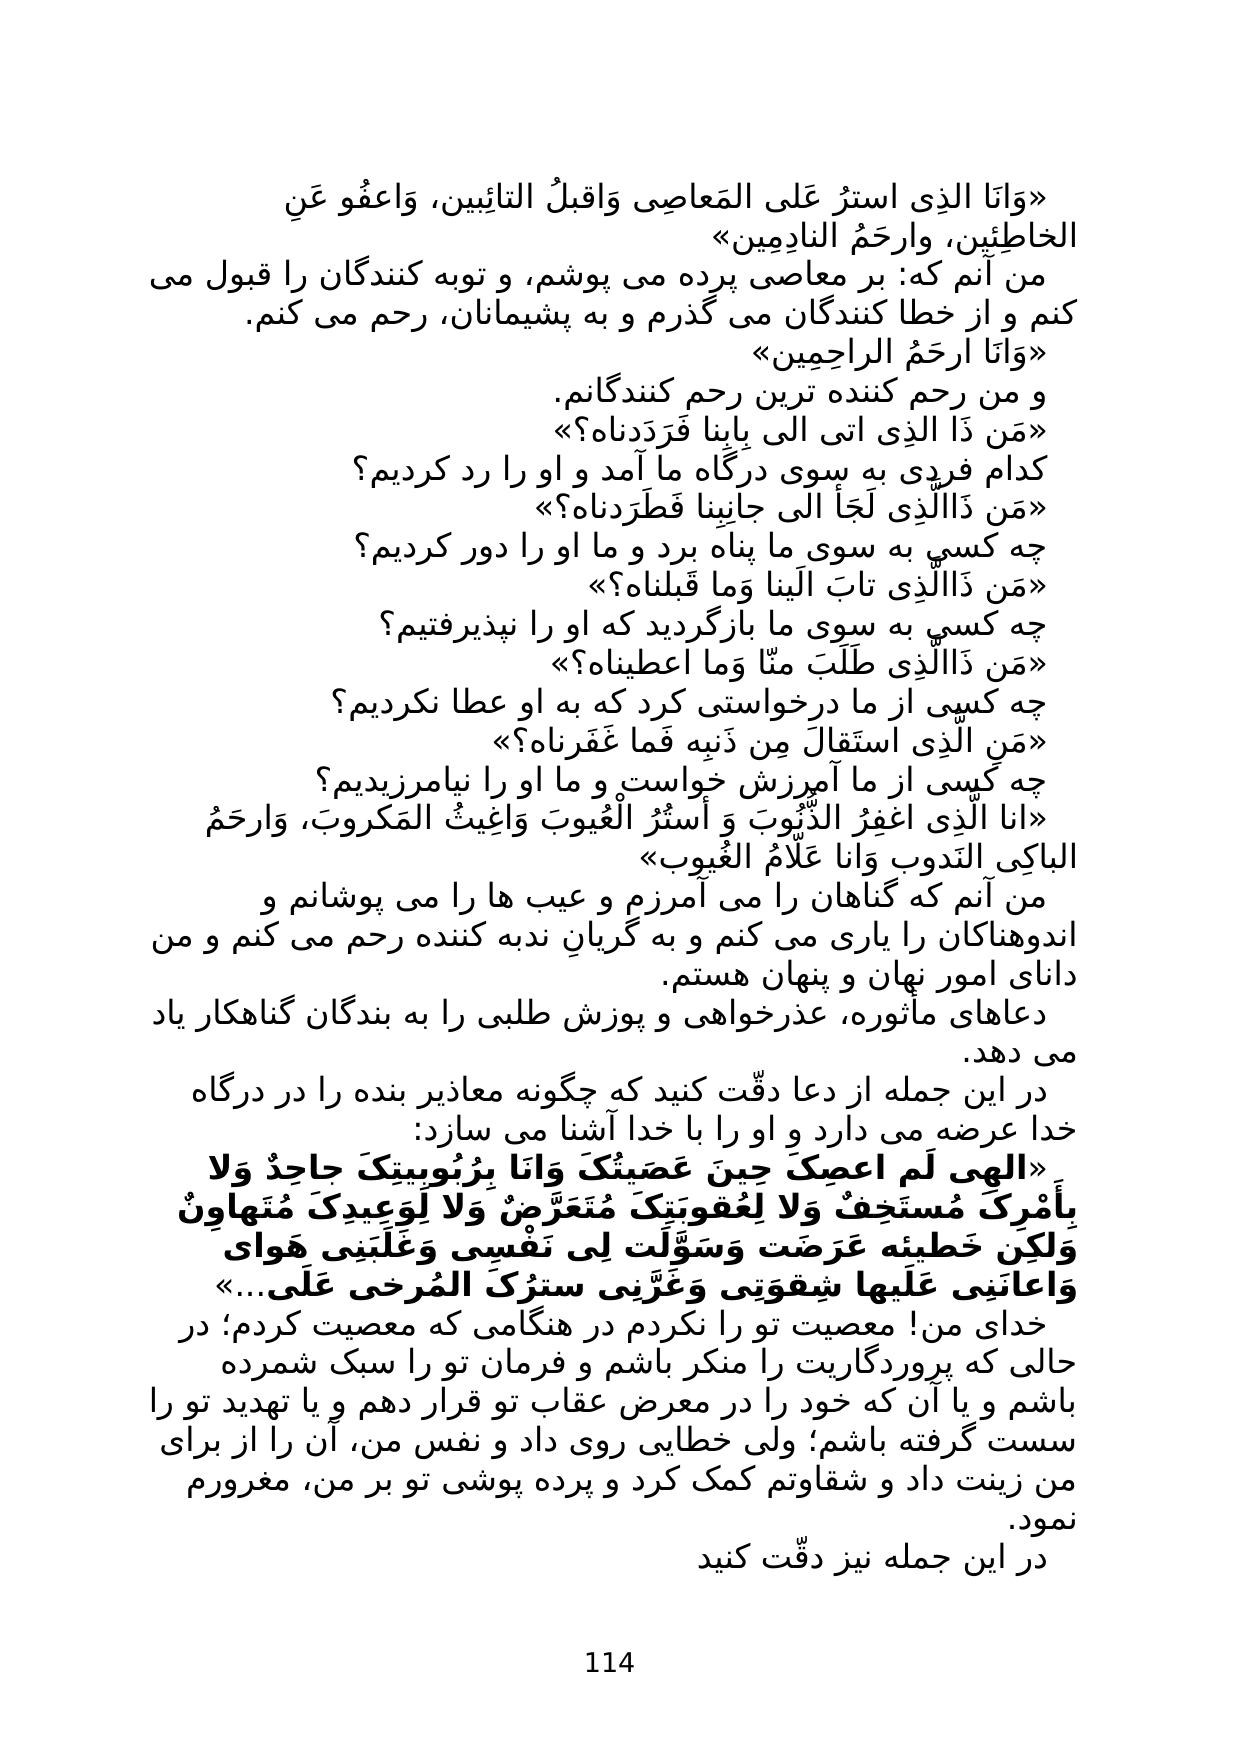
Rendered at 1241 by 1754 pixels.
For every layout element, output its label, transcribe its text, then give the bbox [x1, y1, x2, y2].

text «مَن ذَاالَّذِی لَجَأ الی جانِبِنا فَطَرَدناه؟» [141, 488, 1078, 527]
text من آنم که گناهان را می آمرزم و عیب ها را می پوشانم و اندوهناکان را یاری می کنم و به گریانِ ندبه کننده رحم می کنم و من دانای امور نهان و پنهان هستم. [141, 877, 1078, 993]
text «مَن ذَاالَّذِی طَلَبَ منّا وَما اعطیناه؟» [141, 643, 1078, 682]
text «وَانَا الذِی استرُ عَلی المَعاصِی وَاقبلُ التائِبین، وَاعفُو عَنِ الخاطِئین، وارحَمُ النادِمِین» [141, 177, 1078, 255]
text «مَنِ الَّذِی استَقالَ مِن ذَنبِه فَما غَفَرناه؟» [141, 721, 1078, 760]
text «مَن ذَاالَّذِی تابَ الَینا وَما قَبلناه؟» [141, 566, 1078, 604]
text «انا الَّذِی اغفِرُ الذُّنُوبَ وَ أستُرُ الْعُیوبَ وَاغِیثُ المَکروبَ، وَارحَمُ الباکِی النَدوب وَانا عَلّامُ الغُیوب» [141, 799, 1078, 877]
text چه کسی از ما درخواستی کرد که به او عطا نکردیم؟ [141, 682, 1078, 721]
text چه کسی به سوی ما بازگردید که او را نپذیرفتیم؟ [141, 604, 1078, 643]
text «الهِی لَم اعصِکَ حِینَ عَصَیتُکَ وَانَا بِرُبُوبِیتِکَ جاحِدٌ وَلا بِأَمْرِکَ مُستَخِفٌ وَلا لِعُقوبَتِکَ مُتَعَرَّضٌ وَلا لِوَعِیدِکَ مُتَهاوِنٌ وَلکِن خَطیئه عَرَضَت وَسَوَّلَت لِی نَفْسِی وَغَلَبَنِی هَوای وَاعانَنِی عَلَیها شِقوَتِی وَغَرَّنِی سترُکَ المُرخی عَلَی...» [141, 1148, 1078, 1304]
text کدام فردی به سوی درگاه ما آمد و او را رد کردیم؟ [141, 449, 1078, 488]
text من آنم که: بر معاصی پرده می پوشم، و توبه کنندگان را قبول می کنم و از خطا کنندگان می گذرم و به پشیمانان، رحم می کنم. [141, 255, 1078, 333]
text دعاهای مأثوره، عذرخواهی و پوزش طلبی را به بندگان گناهکار یاد می دهد. [141, 993, 1078, 1071]
text چه کسی از ما آمرزش خواست و ما او را نیامرزیدیم؟ [141, 760, 1078, 799]
text خدای من! معصیت تو را نکردم در هنگامی که معصیت کردم؛ در حالی که پروردگاریت را منکر باشم و فرمان تو را سبک شمرده باشم و یا آن که خود را در معرض عقاب تو قرار دهم و یا تهدید تو را سست گرفته باشم؛ ولی خطایی روی داد و نفس من، آن را از برای من زینت داد و شقاوتم کمک کرد و پرده پوشی تو بر من، مغرورم نمود. [141, 1304, 1078, 1537]
text چه کسی به سوی ما پناه برد و ما او را دور کردیم؟ [141, 527, 1078, 566]
text در این جمله از دعا دقّت کنید که چگونه معاذیر بنده را در درگاه خدا عرضه می دارد و او را با خدا آشنا می سازد: [141, 1071, 1078, 1148]
text در این جمله نیز دقّت کنید [141, 1537, 1078, 1576]
text و من رحم کننده ترین رحم کنندگانم. [141, 371, 1078, 410]
text «مَن ذَا الذِی اتی الی بِابِنا فَرَدَدناه؟» [141, 410, 1078, 449]
text «وَانَا ارحَمُ الراحِمِین» [141, 333, 1078, 371]
